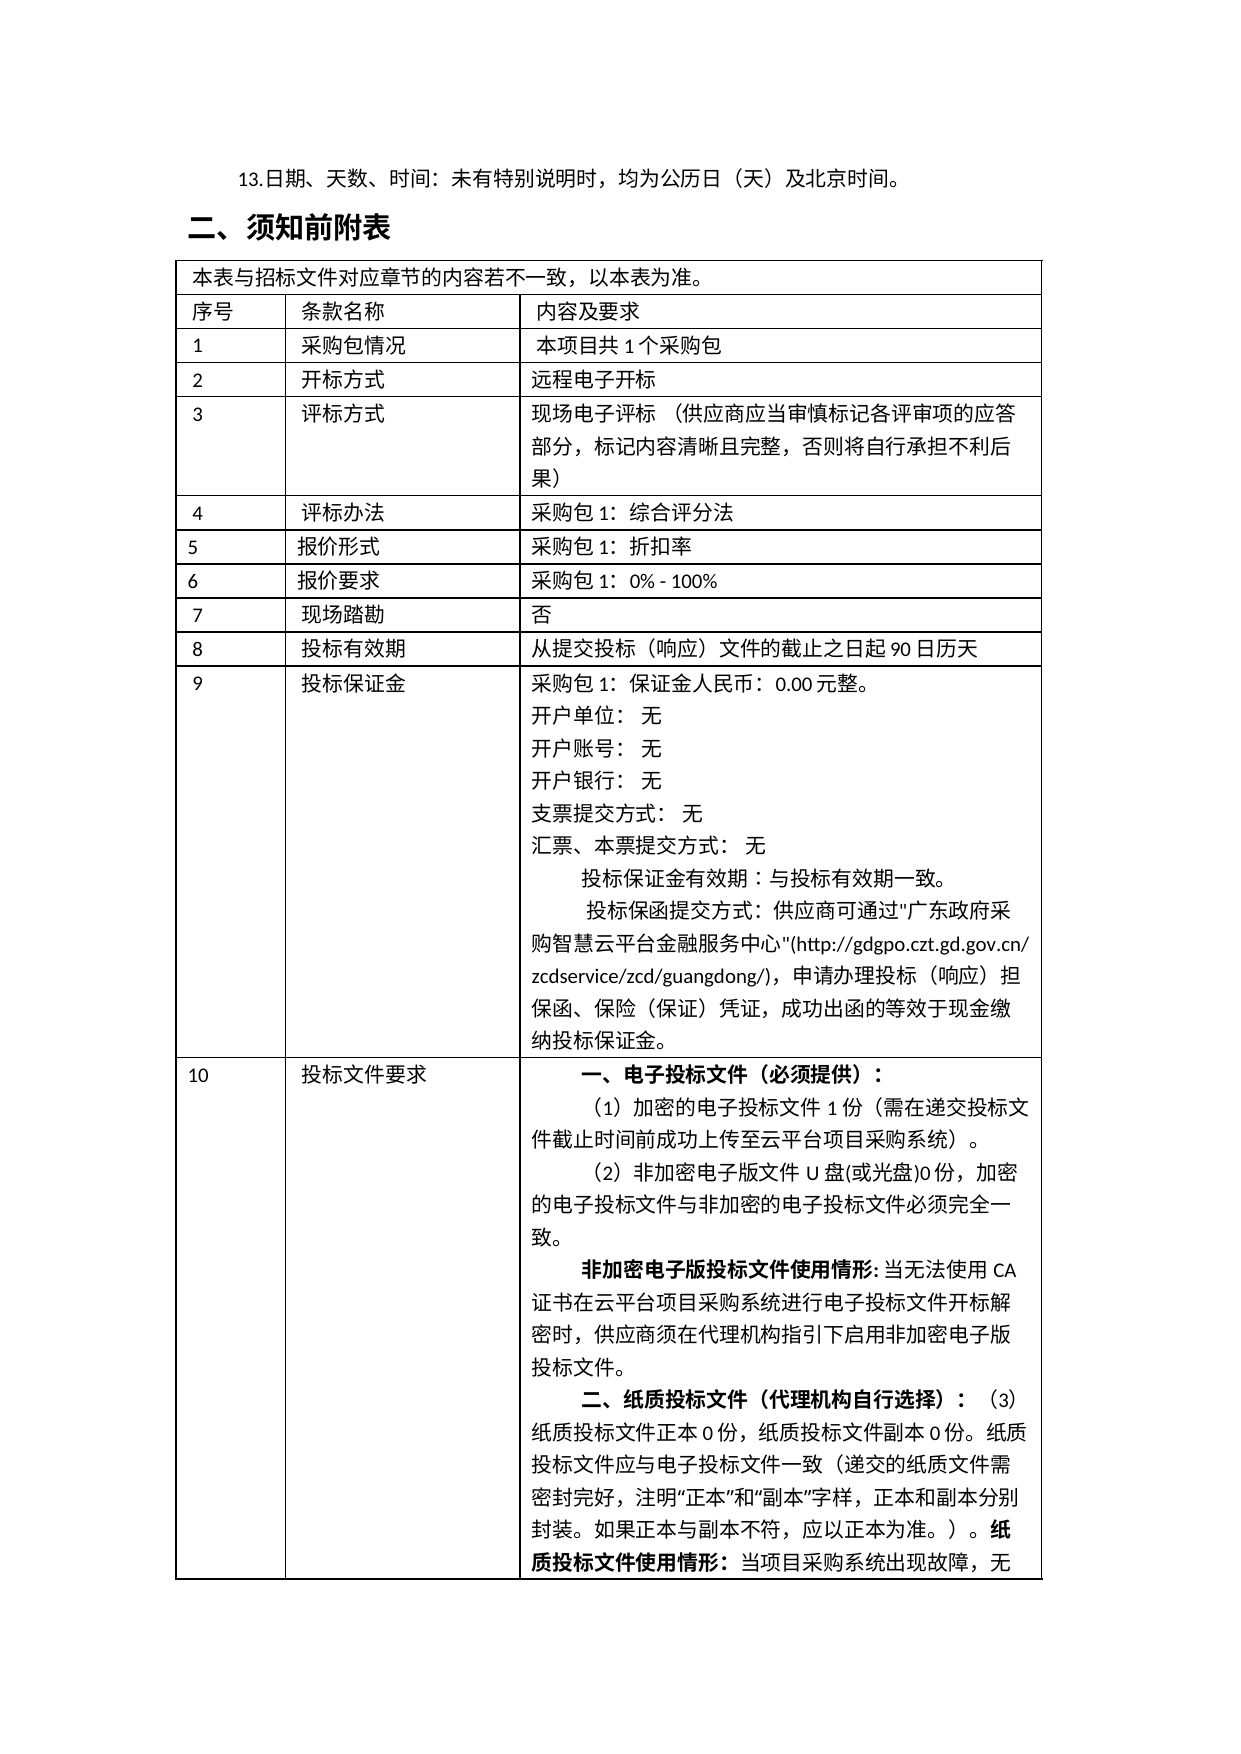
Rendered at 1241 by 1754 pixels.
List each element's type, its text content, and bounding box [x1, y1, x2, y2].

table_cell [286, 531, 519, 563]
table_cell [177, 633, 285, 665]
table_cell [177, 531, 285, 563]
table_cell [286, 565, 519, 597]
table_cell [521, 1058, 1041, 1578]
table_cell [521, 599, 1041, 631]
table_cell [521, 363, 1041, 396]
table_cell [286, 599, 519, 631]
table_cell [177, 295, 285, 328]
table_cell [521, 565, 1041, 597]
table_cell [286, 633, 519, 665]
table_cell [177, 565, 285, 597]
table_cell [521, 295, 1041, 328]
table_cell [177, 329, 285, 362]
text 二、须知前附表 [187, 194, 1053, 259]
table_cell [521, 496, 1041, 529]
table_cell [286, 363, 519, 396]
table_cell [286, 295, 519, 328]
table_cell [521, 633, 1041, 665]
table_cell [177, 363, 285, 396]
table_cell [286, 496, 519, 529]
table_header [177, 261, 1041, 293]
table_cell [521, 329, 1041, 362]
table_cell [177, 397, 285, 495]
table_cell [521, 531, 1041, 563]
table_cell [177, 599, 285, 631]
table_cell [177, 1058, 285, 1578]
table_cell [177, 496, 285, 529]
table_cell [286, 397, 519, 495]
text 13.日期、天数、时间：未有特别说明时，均为公历日（天）及北京时间。 [187, 162, 1053, 194]
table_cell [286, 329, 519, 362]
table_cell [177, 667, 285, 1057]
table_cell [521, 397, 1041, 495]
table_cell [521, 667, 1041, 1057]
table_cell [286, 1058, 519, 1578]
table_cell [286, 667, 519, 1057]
